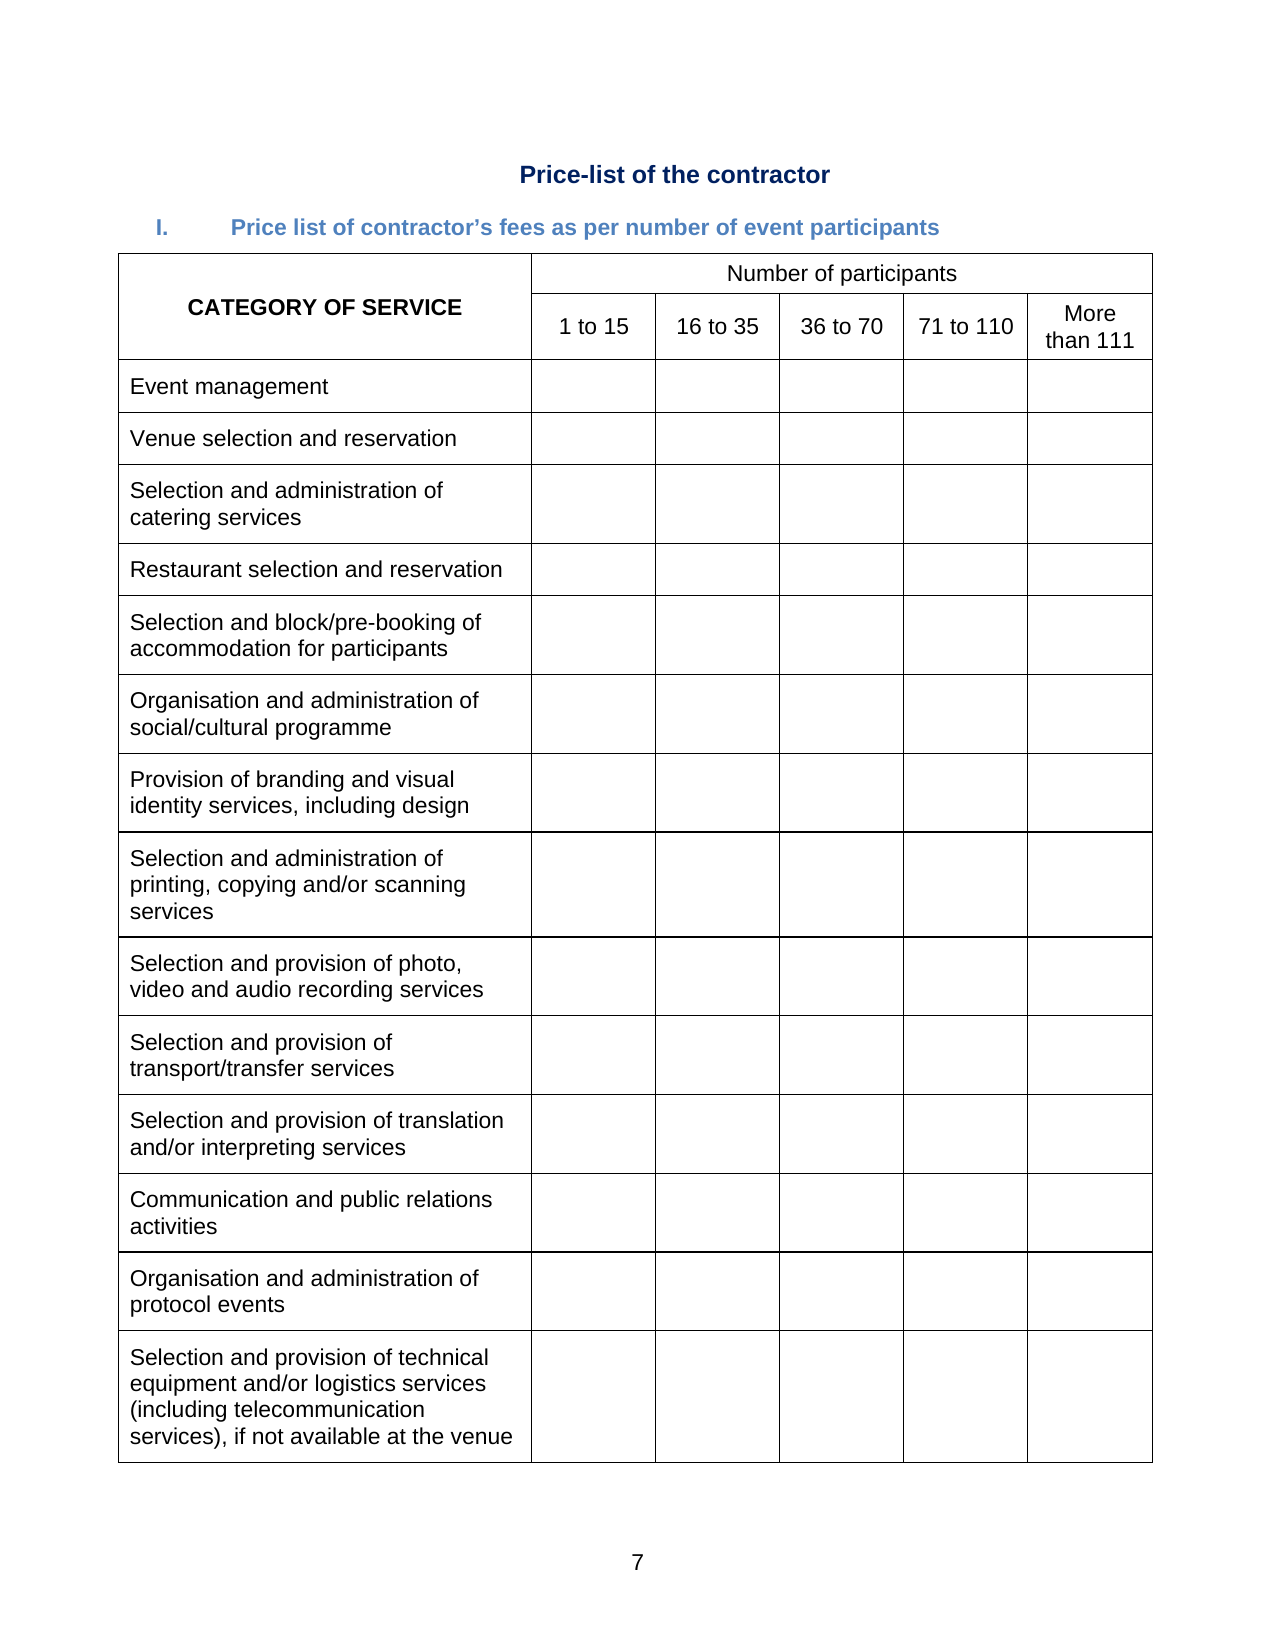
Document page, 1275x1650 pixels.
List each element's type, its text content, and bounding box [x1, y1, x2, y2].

table_cell [1028, 1331, 1152, 1462]
table_cell [656, 1016, 779, 1094]
table_cell [656, 360, 779, 412]
table_cell Restaurant selection and reservation [119, 544, 531, 595]
table_cell [1028, 596, 1152, 674]
table_cell [1028, 544, 1152, 595]
table_cell [532, 360, 655, 412]
table_cell Provision of branding and visual identity services, including design [119, 754, 531, 831]
table_cell Selection and provision of translation and/or interpreting services [119, 1095, 531, 1173]
table_cell [904, 465, 1027, 543]
table_cell [780, 833, 903, 936]
table_cell [1028, 360, 1152, 412]
table_cell [904, 754, 1027, 831]
table_cell [656, 1095, 779, 1173]
table_cell [656, 675, 779, 753]
table_cell [1028, 1174, 1152, 1251]
subtitle Price list of contractor’s fees as per number of event participants [156, 214, 1157, 241]
table_cell [532, 675, 655, 753]
table_header CATEGORY OF SERVICE [119, 254, 531, 359]
table_cell [780, 1016, 903, 1094]
table_cell 36 to 70 [780, 294, 903, 359]
table_cell [1028, 1016, 1152, 1094]
table_cell [780, 1174, 903, 1251]
table_cell [780, 754, 903, 831]
table_cell [780, 544, 903, 595]
table_cell Selection and block/pre-booking of accommodation for participants [119, 596, 531, 674]
table_cell Communication and public relations activities [119, 1174, 531, 1251]
table_cell [532, 544, 655, 595]
table_cell [532, 1253, 655, 1330]
table_cell [532, 938, 655, 1015]
table_cell [1028, 754, 1152, 831]
table_cell [904, 1016, 1027, 1094]
table_cell More than 111 [1028, 294, 1152, 359]
table_cell [532, 1016, 655, 1094]
table_cell [656, 544, 779, 595]
table_cell [780, 465, 903, 543]
table_cell [904, 833, 1027, 936]
table_cell [656, 833, 779, 936]
table_cell [532, 413, 655, 464]
table_cell [656, 465, 779, 543]
table_cell [904, 1253, 1027, 1330]
table_cell [532, 833, 655, 936]
table_cell [780, 1253, 903, 1330]
table_cell 16 to 35 [656, 294, 779, 359]
table_cell [532, 1095, 655, 1173]
table_header Number of participants [532, 254, 1152, 293]
table_cell [904, 1174, 1027, 1251]
table_cell Organisation and administration of social/cultural programme [119, 675, 531, 753]
table_cell 71 to 110 [904, 294, 1027, 359]
table_cell [904, 596, 1027, 674]
table_cell [532, 754, 655, 831]
table_cell [780, 360, 903, 412]
table_cell [904, 413, 1027, 464]
table_cell [1028, 465, 1152, 543]
table_cell [904, 360, 1027, 412]
table_cell Event management [119, 360, 531, 412]
table_cell [780, 938, 903, 1015]
table_cell [656, 413, 779, 464]
table_cell [1028, 1253, 1152, 1330]
table_cell 1 to 15 [532, 294, 655, 359]
table_cell [532, 596, 655, 674]
table_cell [1028, 938, 1152, 1015]
table_cell [780, 596, 903, 674]
table_cell [656, 1174, 779, 1251]
table_cell [904, 1331, 1027, 1462]
table_cell [1028, 675, 1152, 753]
table_cell [780, 413, 903, 464]
table_cell [904, 675, 1027, 753]
table_cell [656, 938, 779, 1015]
table_cell [532, 465, 655, 543]
table_cell [532, 1174, 655, 1251]
table_cell Selection and provision of photo, video and audio recording services [119, 938, 531, 1015]
table_cell Selection and provision of technical equipment and/or logistics services (including telecommunication services), if not available at the venue [119, 1331, 531, 1462]
table_cell [904, 938, 1027, 1015]
table_cell [656, 1253, 779, 1330]
table_cell [1028, 833, 1152, 936]
table_cell [1028, 1095, 1152, 1173]
table_cell Venue selection and reservation [119, 413, 531, 464]
table_cell [780, 1331, 903, 1462]
table_cell [656, 596, 779, 674]
table_cell [532, 1331, 655, 1462]
table_cell Organisation and administration of protocol events [119, 1253, 531, 1330]
table_cell Selection and administration of printing, copying and/or scanning services [119, 833, 531, 936]
table_cell [904, 1095, 1027, 1173]
table_cell [780, 1095, 903, 1173]
table_cell [656, 754, 779, 831]
table_cell [1028, 413, 1152, 464]
table_cell [656, 1331, 779, 1462]
table_cell [904, 544, 1027, 595]
table_cell Selection and provision of transport/transfer services [119, 1016, 531, 1094]
table_cell Selection and administration of catering services [119, 465, 531, 543]
table_cell [780, 675, 903, 753]
subtitle Price-list of the contractor [193, 160, 1157, 189]
